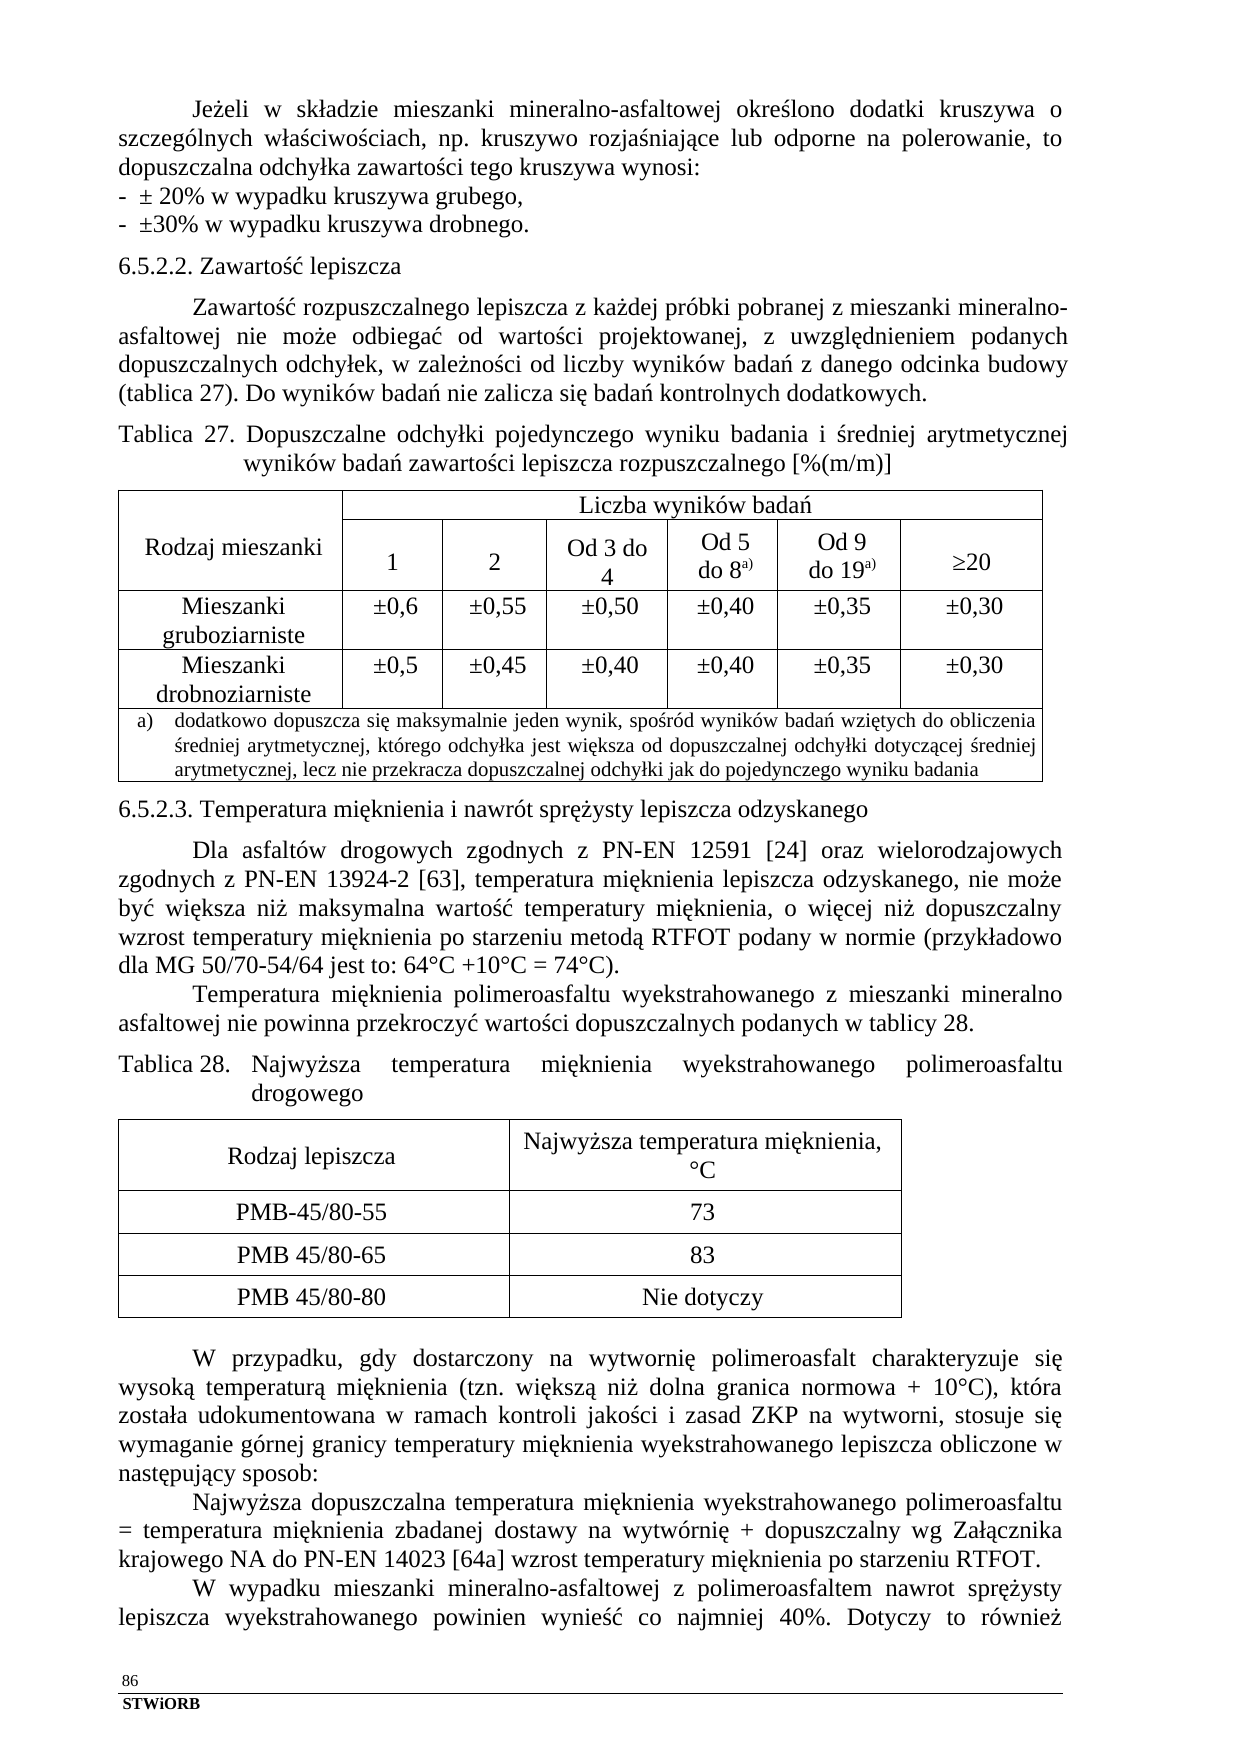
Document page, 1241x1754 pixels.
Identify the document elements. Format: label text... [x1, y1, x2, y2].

text Zawartość rozpuszczalnego lepiszcza z każdej próbki pobranej z mieszanki mineralno-asfaltowej nie może odbiegać od wartości projektowanej, z uwzględnieniem podanych dopuszczalnych odchyłek, w zależności od liczby wyników badań z danego odcinka budowy (tablica 27). Do wyników badań nie zalicza się badań kontrolnych dodatkowych. [118, 292, 1069, 407]
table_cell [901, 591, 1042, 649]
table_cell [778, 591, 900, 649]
text - ± 20% w wypadku kruszywa grubego, [118, 181, 1063, 209]
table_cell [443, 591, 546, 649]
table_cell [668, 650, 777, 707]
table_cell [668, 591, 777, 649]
text Tablica 28. Najwyższa temperatura mięknienia wyekstrahowanego polimeroasfaltu drogowego [118, 1049, 1063, 1107]
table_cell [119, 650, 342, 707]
text - ±30% w wypadku kruszywa drobnego. [118, 209, 1063, 238]
text Jeżeli w składzie mieszanki mineralno-asfaltowej określono dodatki kruszywa o szczególnych właściwościach, np. kruszywo rozjaśniające lub odporne na polerowanie, to dopuszczalna odchyłka zawartości tego kruszywa wynosi: [118, 94, 1063, 181]
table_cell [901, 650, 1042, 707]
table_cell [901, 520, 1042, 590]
text Temperatura mięknienia polimeroasfaltu wyekstrahowanego z mieszanki mineralno asfaltowej nie powinna przekroczyć wartości dopuszczalnych podanych w tablicy 28. [118, 979, 1063, 1037]
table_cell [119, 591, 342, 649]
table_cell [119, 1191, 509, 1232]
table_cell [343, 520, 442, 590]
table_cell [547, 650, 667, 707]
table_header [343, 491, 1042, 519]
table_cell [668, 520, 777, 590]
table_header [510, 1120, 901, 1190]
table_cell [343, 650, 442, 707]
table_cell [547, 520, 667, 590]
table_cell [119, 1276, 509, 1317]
text Dla asfaltów drogowych zgodnych z PN-EN 12591 [24] oraz wielorodzajowych zgodnych z PN-EN 13924-2 [63], temperatura mięknienia lepiszcza odzyskanego, nie może być większa niż maksymalna wartość temperatury mięknienia, o więcej niż dopuszczalny wzrost temperatury mięknienia po starzeniu metodą RTFOT podany w normie (przykładowo dla MG 50/70-54/64 jest to: 64°C +10°C = 74°C). [118, 835, 1063, 979]
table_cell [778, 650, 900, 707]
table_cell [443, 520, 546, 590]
text 6.5.2.3. Temperatura mięknienia i nawrót sprężysty lepiszcza odzyskanego [118, 794, 1063, 823]
text W przypadku, gdy dostarczony na wytwornię polimeroasfalt charakteryzuje się wysoką temperaturą mięknienia (tzn. większą niż dolna granica normowa + 10°C), która została udokumentowana w ramach kontroli jakości i zasad ZKP na wytworni, stosuje się wymaganie górnej granicy temperatury mięknienia wyekstrahowanego lepiszcza obliczone w następujący sposob: [118, 1343, 1063, 1487]
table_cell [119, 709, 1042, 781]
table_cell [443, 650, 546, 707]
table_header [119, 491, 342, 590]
text Najwyższa dopuszczalna temperatura mięknienia wyekstrahowanego polimeroasfaltu = temperatura mięknienia zbadanej dostawy na wytwórnię + dopuszczalny wg Załącznika krajowego NA do PN-EN 14023 [64a] wzrost temperatury mięknienia po starzeniu RTFOT. [118, 1487, 1063, 1573]
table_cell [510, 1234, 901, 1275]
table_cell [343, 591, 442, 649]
text Tablica 27. Dopuszczalne odchyłki pojedynczego wyniku badania i średniej arytmetycznej wyników badań zawartości lepiszcza rozpuszczalnego [%(m/m)] [118, 419, 1069, 477]
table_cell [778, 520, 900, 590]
text 6.5.2.2. Zawartość lepiszcza [118, 251, 1063, 279]
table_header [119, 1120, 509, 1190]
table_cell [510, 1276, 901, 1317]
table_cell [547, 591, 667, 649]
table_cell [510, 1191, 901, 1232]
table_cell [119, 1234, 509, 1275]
